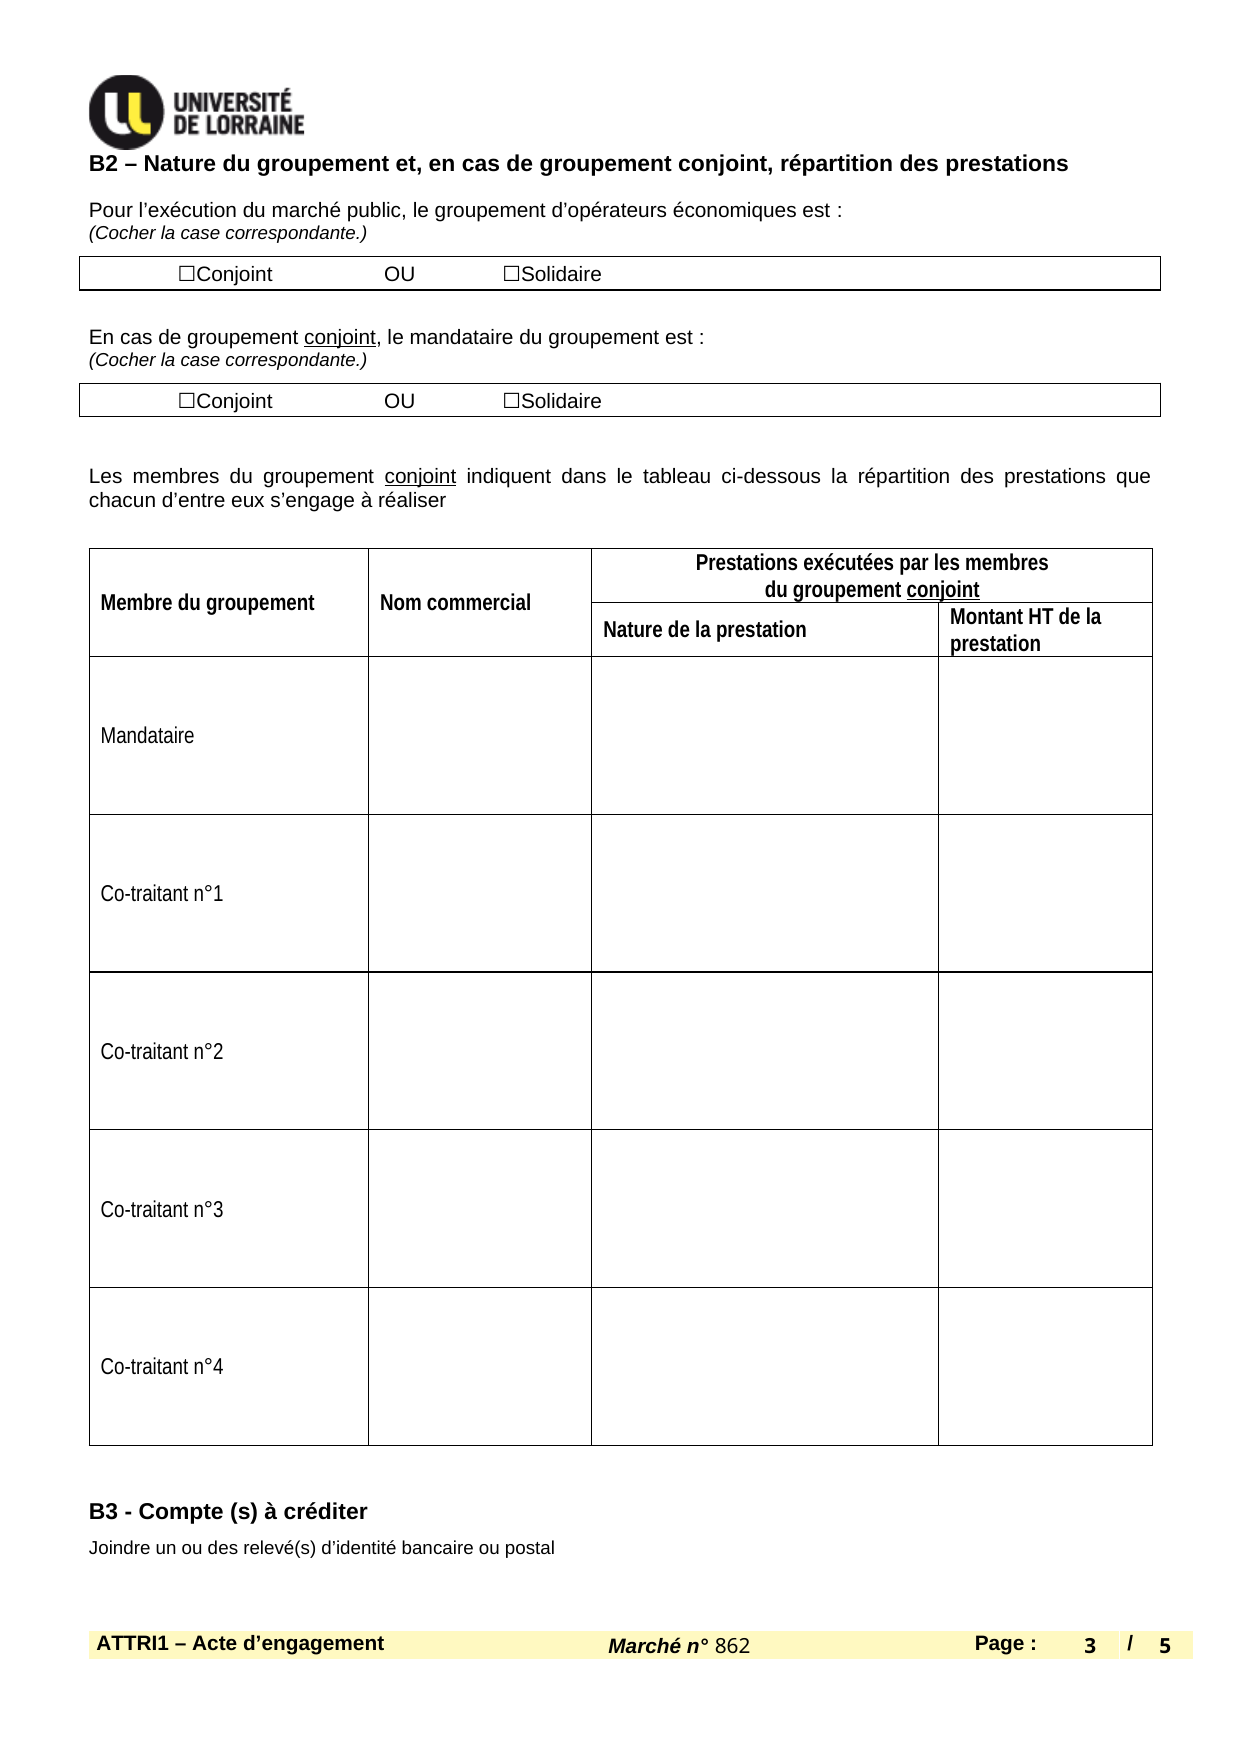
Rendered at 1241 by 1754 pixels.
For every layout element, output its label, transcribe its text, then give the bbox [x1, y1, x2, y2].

table_header Prestations exécutées par les membres du groupement conjoint [592, 549, 1152, 602]
text Conjoint OU Solidaire [80, 384, 1160, 416]
table_cell [592, 1130, 938, 1287]
text (Cocher la case correspondante.) [89, 349, 1152, 370]
table_cell [592, 973, 938, 1129]
table_cell [369, 815, 591, 971]
table_cell [592, 657, 938, 814]
table_cell [939, 1130, 1152, 1287]
text B2 – Nature du groupement et, en cas de groupement conjoint, répartition des prestations [89, 150, 1152, 176]
text Les membres du groupement conjoint indiquent dans le tableau ci-dessous la répartition des prestations que chacun d’entre eux s’engage à réaliser [89, 464, 1152, 512]
table_cell [369, 657, 591, 814]
table_cell [369, 1130, 591, 1287]
table_cell [592, 815, 938, 971]
picture [88, 75, 305, 150]
table_cell [592, 1288, 938, 1445]
table_cell [939, 973, 1152, 1129]
table_cell Nature de la prestation [592, 603, 938, 656]
table_header Membre du groupement [90, 549, 368, 656]
table_cell [369, 973, 591, 1129]
table_cell Mandataire [90, 657, 368, 814]
table_cell [369, 1288, 591, 1445]
table_cell Co-traitant n°3 [90, 1130, 368, 1287]
table_cell Co-traitant n°4 [90, 1288, 368, 1445]
table_cell [939, 815, 1152, 971]
text En cas de groupement conjoint, le mandataire du groupement est : [89, 325, 1152, 349]
text Pour l’exécution du marché public, le groupement d’opérateurs économiques est : [89, 198, 1152, 222]
text B3 - Compte (s) à créditer [89, 1498, 1152, 1525]
table_cell [939, 657, 1152, 814]
table_cell Co-traitant n°1 [90, 815, 368, 971]
text Conjoint OU Solidaire [80, 257, 1160, 289]
table_cell Montant HT de la prestation [939, 603, 1152, 656]
text (Cocher la case correspondante.) [89, 222, 1152, 243]
text Joindre un ou des relevé(s) d’identité bancaire ou postal [89, 1537, 1152, 1559]
table_cell Co-traitant n°2 [90, 973, 368, 1129]
table_cell [939, 1288, 1152, 1445]
table_header Nom commercial [369, 549, 591, 656]
